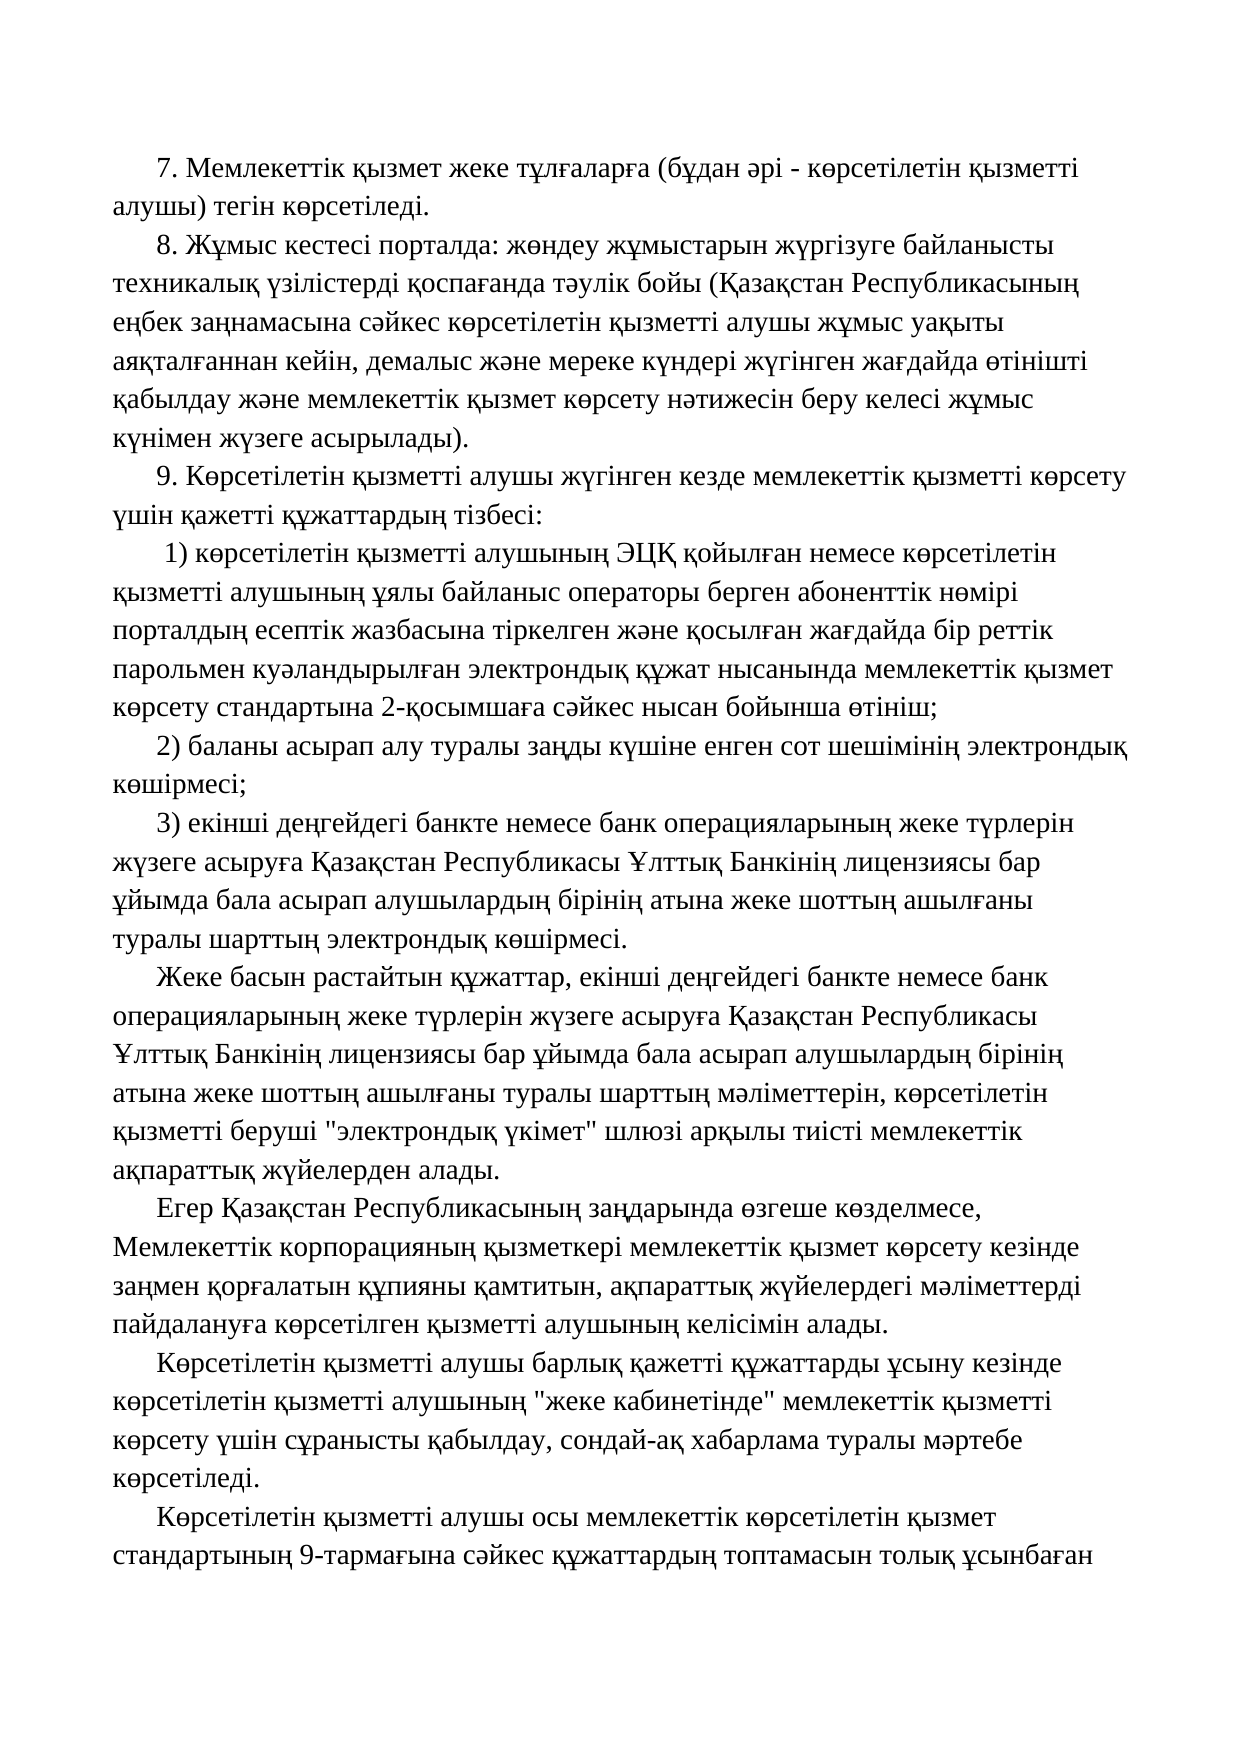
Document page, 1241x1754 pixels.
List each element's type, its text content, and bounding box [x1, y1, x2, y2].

text Егер Қазақстан Республикасының заңдарында өзгеше көзделмесе, Мемлекеттік корпорацияның қызметкері мемлекеттік қызмет көрсету кезінде заңмен қорғалатын құпияны қамтитын, ақпараттық жүйелердегі мәліметтерді пайдалануға көрсетілген қызметті алушының келісімін алады. [112, 1191, 1128, 1340]
text 7. Мемлекеттік қызмет жеке тұлғаларға (бұдан әрі - көрсетілетін қызметті алушы) тегін көрсетіледі. [112, 150, 1128, 222]
text Көрсетілетін қызметті алушы барлық қажетті құжаттарды ұсыну кезінде көрсетілетін қызметті алушының "жеке кабинетінде" мемлекеттік қызметті көрсету үшін сұранысты қабылдау, сондай-ақ хабарлама туралы мәртебе көрсетіледі. [112, 1345, 1128, 1494]
text 9. Көрсетілетін қызметті алушы жүгінген кезде мемлекеттік қызметті көрсету үшін қажетті құжаттардың тізбесі: [112, 458, 1128, 530]
text 3) екінші деңгейдегі банкте немесе банк операцияларының жеке түрлерін жүзеге асыруға Қазақстан Республикасы Ұлттық Банкінің лицензиясы бар ұйымда бала асырап алушылардың бірінің атына жеке шоттың ашылғаны туралы шарттың электрондық көшірмесі. [112, 805, 1128, 954]
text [112, 1499, 1128, 1571]
text 1) көрсетілетін қызметті алушының ЭЦҚ қойылған немесе көрсетілетін қызметті алушының ұялы байланыс операторы берген абоненттік нөмірі порталдың есептік жазбасына тіркелген және қосылған жағдайда бір реттік парольмен куәландырылған электрондық құжат нысанында мемлекеттік қызмет көрсету стандартына 2-қосымшаға сәйкес нысан бойынша өтініш; [112, 535, 1128, 723]
text Жеке басын растайтын құжаттар, екінші деңгейдегі банкте немесе банк операцияларының жеке түрлерін жүзеге асыруға Қазақстан Республикасы Ұлттық Банкінің лицензиясы бар ұйымда бала асырап алушылардың бірінің атына жеке шоттың ашылғаны туралы шарттың мәліметтерін, көрсетілетін қызметті беруші "электрондық үкімет" шлюзі арқылы тиісті мемлекеттік ақпараттық жүйелерден алады. [112, 959, 1128, 1186]
text 2) баланы асырап алу туралы заңды күшіне енген сот шешімінің электрондық көшірмесі; [112, 728, 1128, 800]
text 8. Жұмыс кестесі порталда: жөндеу жұмыстарын жүргізуге байланысты техникалық үзілістерді қоспағанда тәулік бойы (Қазақстан Республикасының еңбек заңнамасына сәйкес көрсетілетін қызметті алушы жұмыс уақыты аяқталғаннан кейін, демалыс және мереке күндері жүгінген жағдайда өтінішті қабылдау және мемлекеттік қызмет көрсету нәтижесін беру келесі жұмыс күнімен жүзеге асырылады). [112, 227, 1128, 453]
